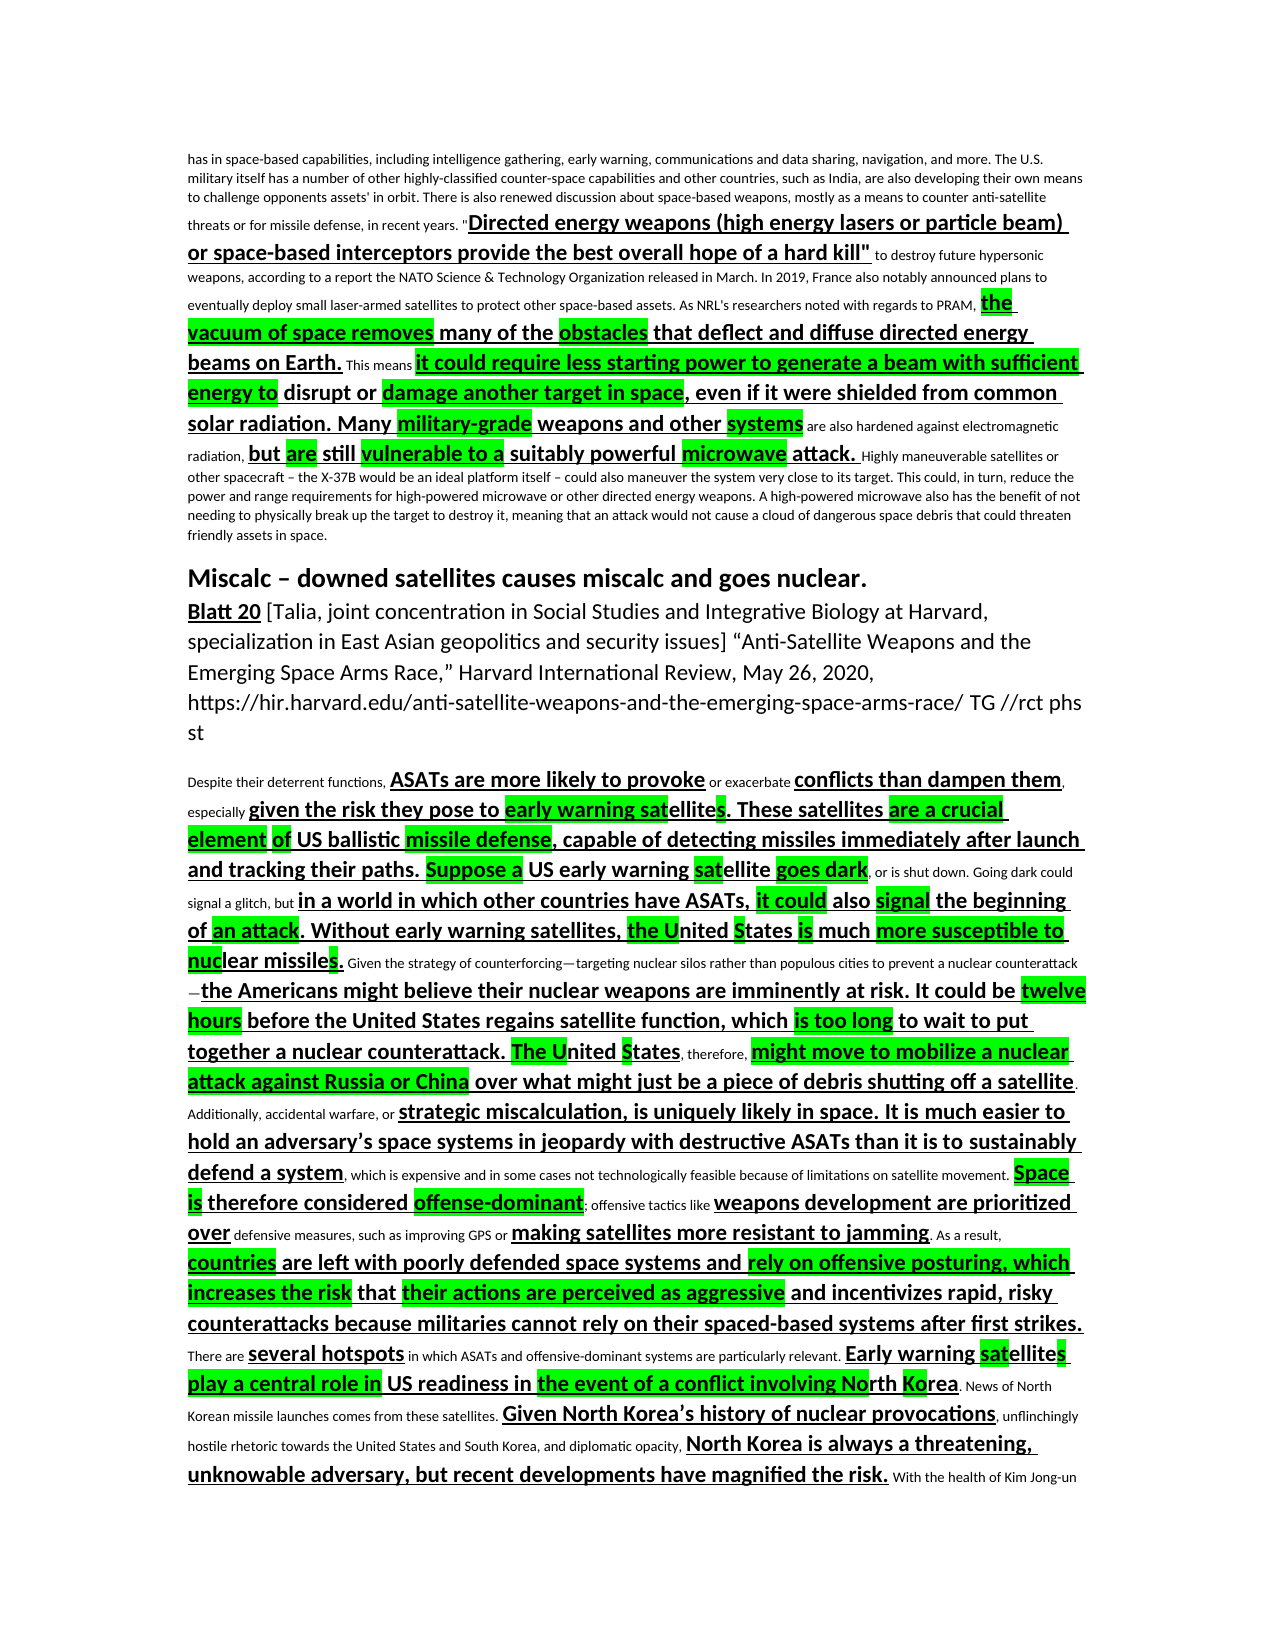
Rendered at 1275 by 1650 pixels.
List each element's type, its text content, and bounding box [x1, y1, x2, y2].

text Blatt 20 [Talia, joint concentration in Social Studies and Integrative Biology at Harvard, specialization in East Asian geopolitics and security issues] “Anti-Satellite Weapons and the Emerging Space Arms Race,” Harvard International Review, May 26, 2020, https://hir.harvard.edu/anti-satellite-weapons-and-the-emerging-space-arms-race/ TG //rct phs st [187, 597, 1087, 746]
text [187, 765, 1087, 1488]
subtitle Miscalc – downed satellites causes miscalc and goes nuclear. [187, 562, 1087, 595]
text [187, 150, 1087, 544]
